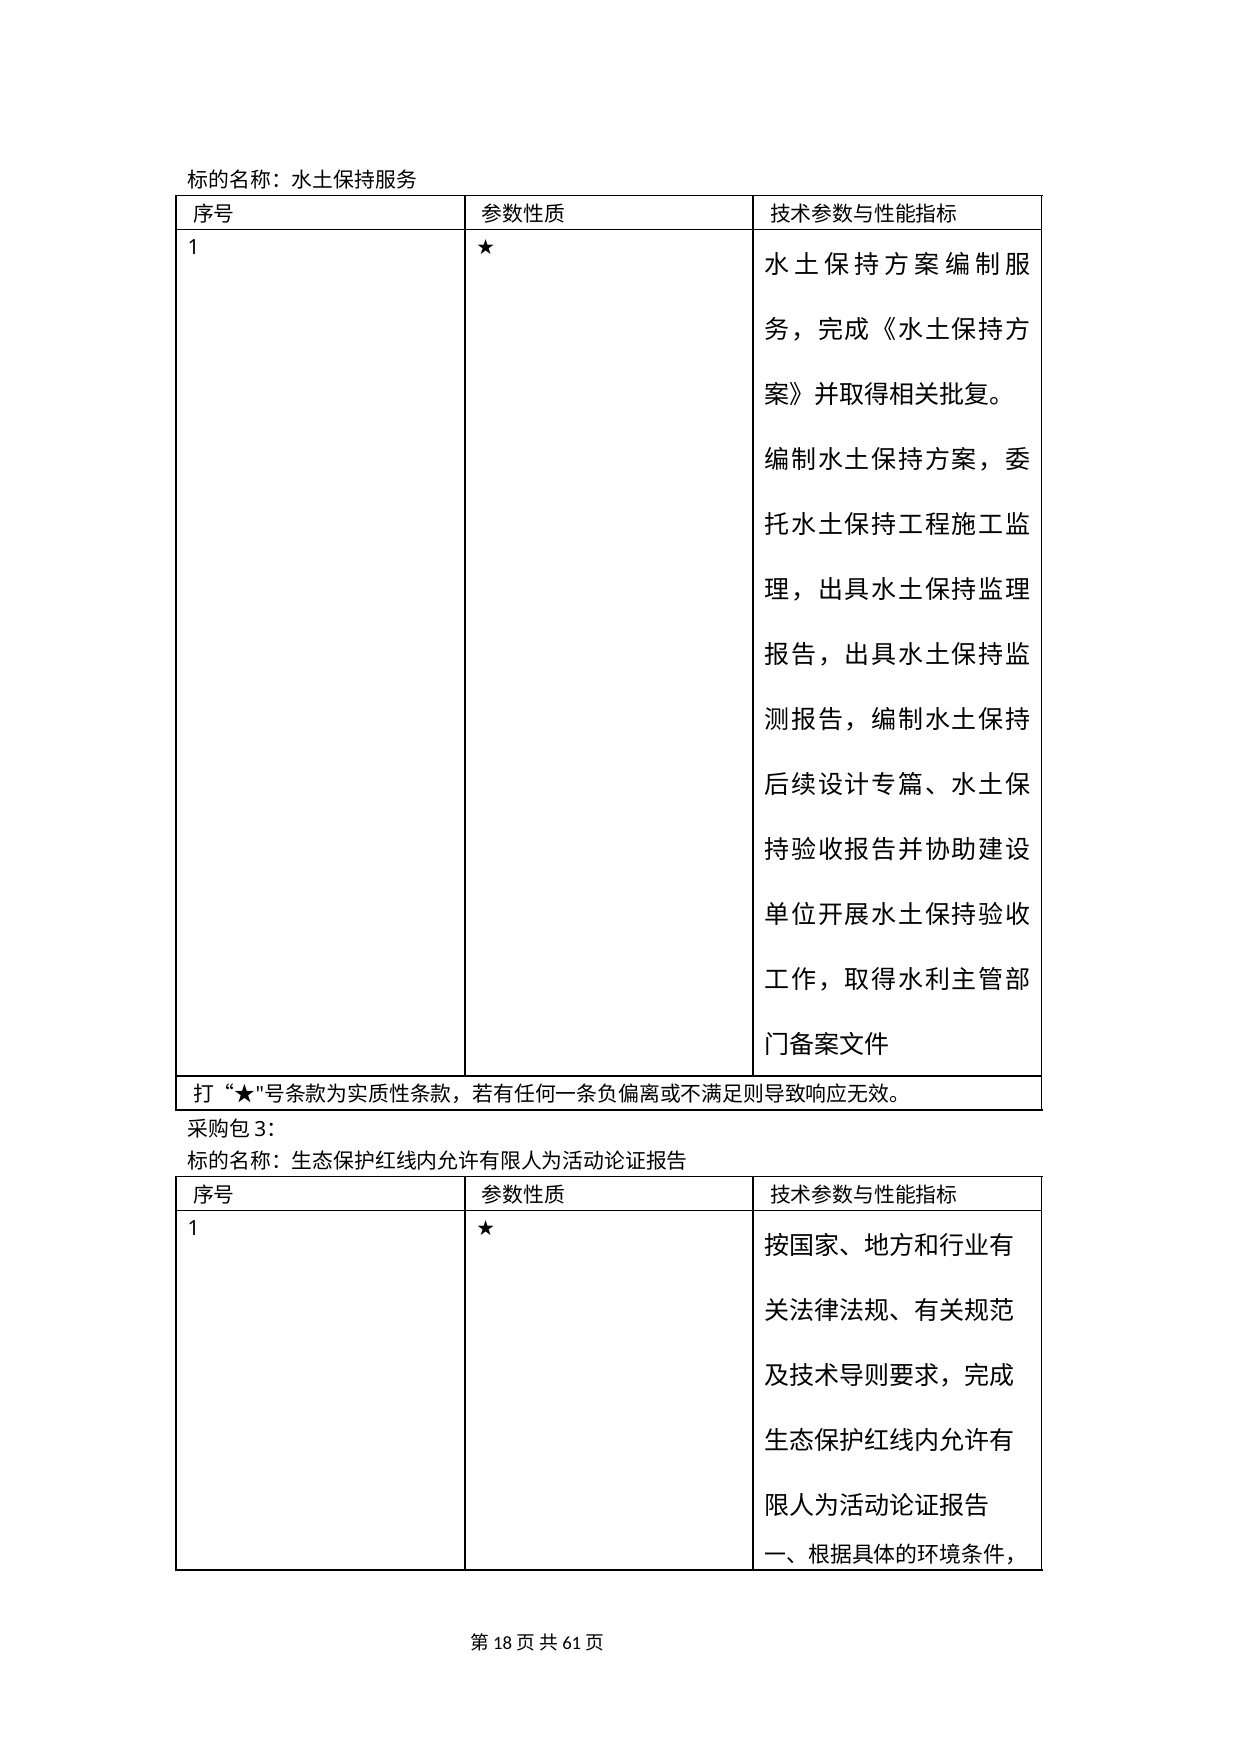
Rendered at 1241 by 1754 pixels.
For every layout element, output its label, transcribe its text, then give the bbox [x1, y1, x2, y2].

table_header 技术参数与性能指标 [754, 1177, 1041, 1210]
table_cell 打“★"号条款为实质性条款，若有任何一条负偏离或不满足则导致响应无效。 [177, 1077, 1041, 1109]
table_cell 水土保持方案编制服务，完成《水土保持方案》并取得相关批复。 编制水土保持方案，委托水土保持工程施工监理，出具水土保持监理报告，出具水土保持监测报告，编制水土保持后续设计专篇、水土保持验收报告并协助建设单位开展水土保持验收工作，取得水利主管部门备案文件 [754, 230, 1041, 1075]
table_header 序号 [177, 196, 464, 228]
table_cell 1 [177, 1211, 464, 1569]
table_cell 1 [177, 230, 464, 1075]
text 标的名称：生态保护红线内允许有限人为活动论证报告 [187, 1143, 1053, 1176]
table_header 参数性质 [466, 196, 752, 228]
table_cell ★ [466, 1211, 752, 1569]
table_cell ★ [466, 230, 752, 1075]
table_header 技术参数与性能指标 [754, 196, 1041, 228]
text 采购包3： [187, 1111, 1053, 1143]
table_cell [754, 1211, 1041, 1569]
table_header 参数性质 [466, 1177, 752, 1210]
table_header 序号 [177, 1177, 464, 1210]
text 标的名称：水土保持服务 [187, 162, 1053, 194]
